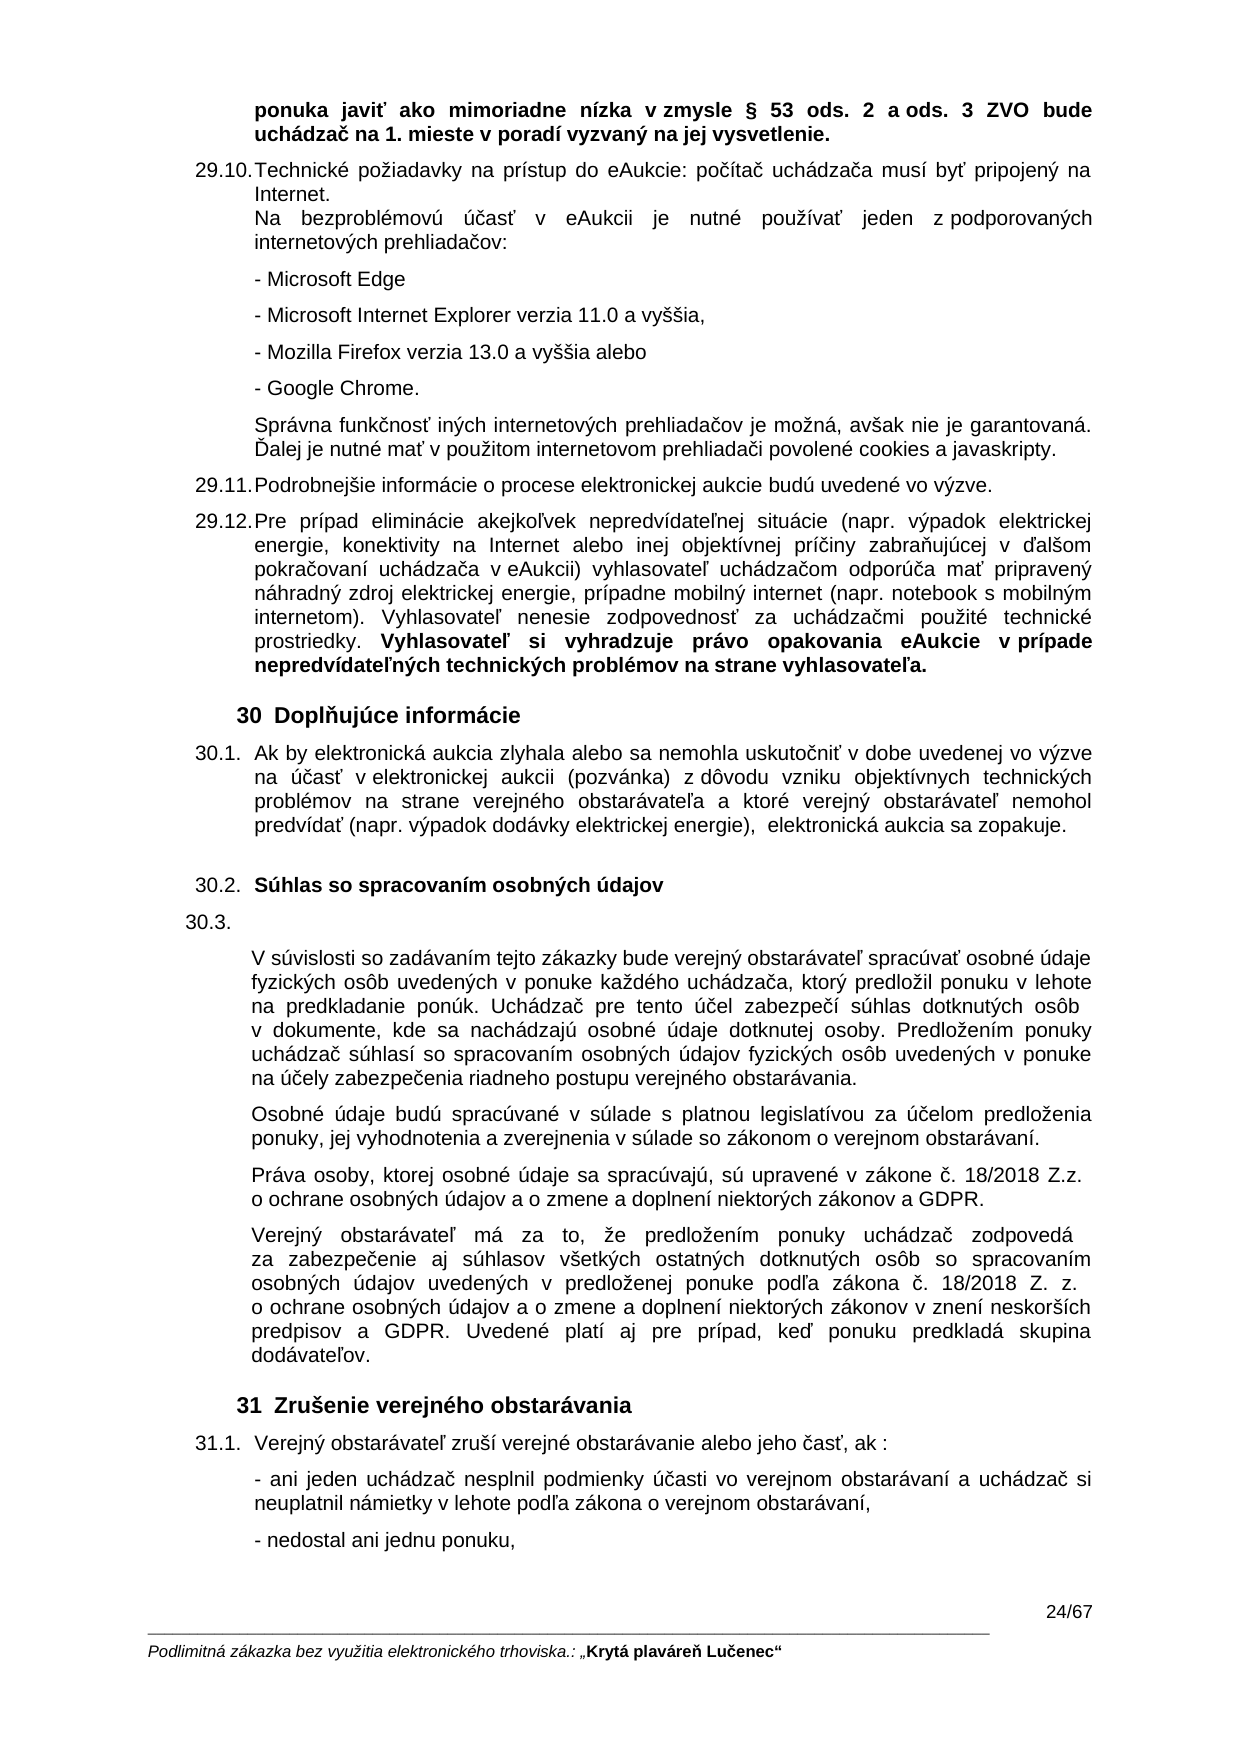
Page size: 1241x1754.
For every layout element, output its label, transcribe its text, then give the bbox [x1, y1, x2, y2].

text Osobné údaje budú spracúvané v súlade s platnou legislatívou za účelom predloženia ponuky, jej vyhodnotenia a zverejnenia v súlade so zákonom o verejnom obstarávaní. [251, 1102, 1092, 1150]
list Pre prípad eliminácie akejkoľvek nepredvídateľnej situácie (napr. výpadok elektrickej energie, konektivity na Internet alebo inej objektívnej príčiny zabraňujúcej v ďalšom pokračovaní uchádzača v eAukcii) vyhlasovateľ uchádzačom odporúča mať pripravený náhradný zdroj elektrickej energie, prípadne mobilný internet (napr. notebook s mobilným internetom). Vyhlasovateľ nenesie zodpovednosť za uchádzačmi použité technické prostriedky. Vyhlasovateľ si vyhradzuje právo opakovania eAukcie v prípade nepredvídateľných technických problémov na strane vyhlasovateľa. [195, 509, 1092, 677]
subtitle Zrušenie verejného obstarávania [236, 1392, 1092, 1418]
text Verejný obstarávateľ má za to, že predložením ponuky uchádzač zodpovedá za zabezpečenie aj súhlasov všetkých ostatných dotknutých osôb so spracovaním osobných údajov uvedených v predloženej ponuke podľa zákona č. 18/2018 Z. z. o ochrane osobných údajov a o zmene a doplnení niektorých zákonov v znení neskorších predpisov a GDPR. Uvedené platí aj pre prípad, keď ponuku predkladá skupina dodávateľov. [251, 1223, 1092, 1367]
text Správna funkčnosť iných internetových prehliadačov je možná, avšak nie je garantovaná. Ďalej je nutné mať v použitom internetovom prehliadači povolené cookies a javaskripty. [254, 412, 1092, 460]
list Podrobnejšie informácie o procese elektronickej aukcie budú uvedené vo výzve. [195, 473, 1092, 497]
text - Microsoft Edge [228, 267, 1092, 291]
text - Microsoft Internet Explorer verzia 11.0 a vyššia, [254, 303, 1092, 327]
text - ani jeden uchádzač nesplnil podmienky účasti vo verejnom obstarávaní a uchádzač si neuplatnil námietky v lehote podľa zákona o verejnom obstarávaní, [254, 1467, 1092, 1515]
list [195, 98, 1092, 146]
list Technické požiadavky na prístup do eAukcie: počítač uchádzača musí byť pripojený na Internet. Na bezproblémovú účasť v eAukcii je nutné používať jeden z podporovaných internetových prehliadačov: [195, 158, 1092, 254]
text - Mozilla Firefox verzia 13.0 a vyššia alebo [254, 339, 1092, 363]
list Ak by elektronická aukcia zlyhala alebo sa nemohla uskutočniť v dobe uvedenej vo výzve na účasť v elektronickej aukcii (pozvánka) z dôvodu vzniku objektívnych technických problémov na strane verejného obstarávateľa a ktoré verejný obstarávateľ nemohol predvídať (napr. výpadok dodávky elektrickej energie), elektronická aukcia sa zopakuje. [195, 741, 1092, 837]
text - nedostal ani jednu ponuku, [254, 1528, 1092, 1552]
list Verejný obstarávateľ zruší verejné obstarávanie alebo jeho časť, ak : [195, 1431, 1092, 1455]
subtitle Doplňujúce informácie [236, 702, 1092, 728]
text V súvislosti so zadávaním tejto zákazky bude verejný obstarávateľ spracúvať osobné údaje fyzických osôb uvedených v ponuke každého uchádzača, ktorý predložil ponuku v lehote na predkladanie ponúk. Uchádzač pre tento účel zabezpečí súhlas dotknutých osôb v dokumente, kde sa nachádzajú osobné údaje dotknutej osoby. Predložením ponuky uchádzač súhlasí so spracovaním osobných údajov fyzických osôb uvedených v ponuke na účely zabezpečenia riadneho postupu verejného obstarávania. [251, 946, 1092, 1090]
text - Google Chrome. [254, 376, 1092, 400]
text Práva osoby, ktorej osobné údaje sa spracúvajú, sú upravené v zákone č. 18/2018 Z.z. o ochrane osobných údajov a o zmene a doplnení niektorých zákonov a GDPR. [251, 1163, 1092, 1211]
list Súhlas so spracovaním osobných údajov [195, 873, 1092, 897]
